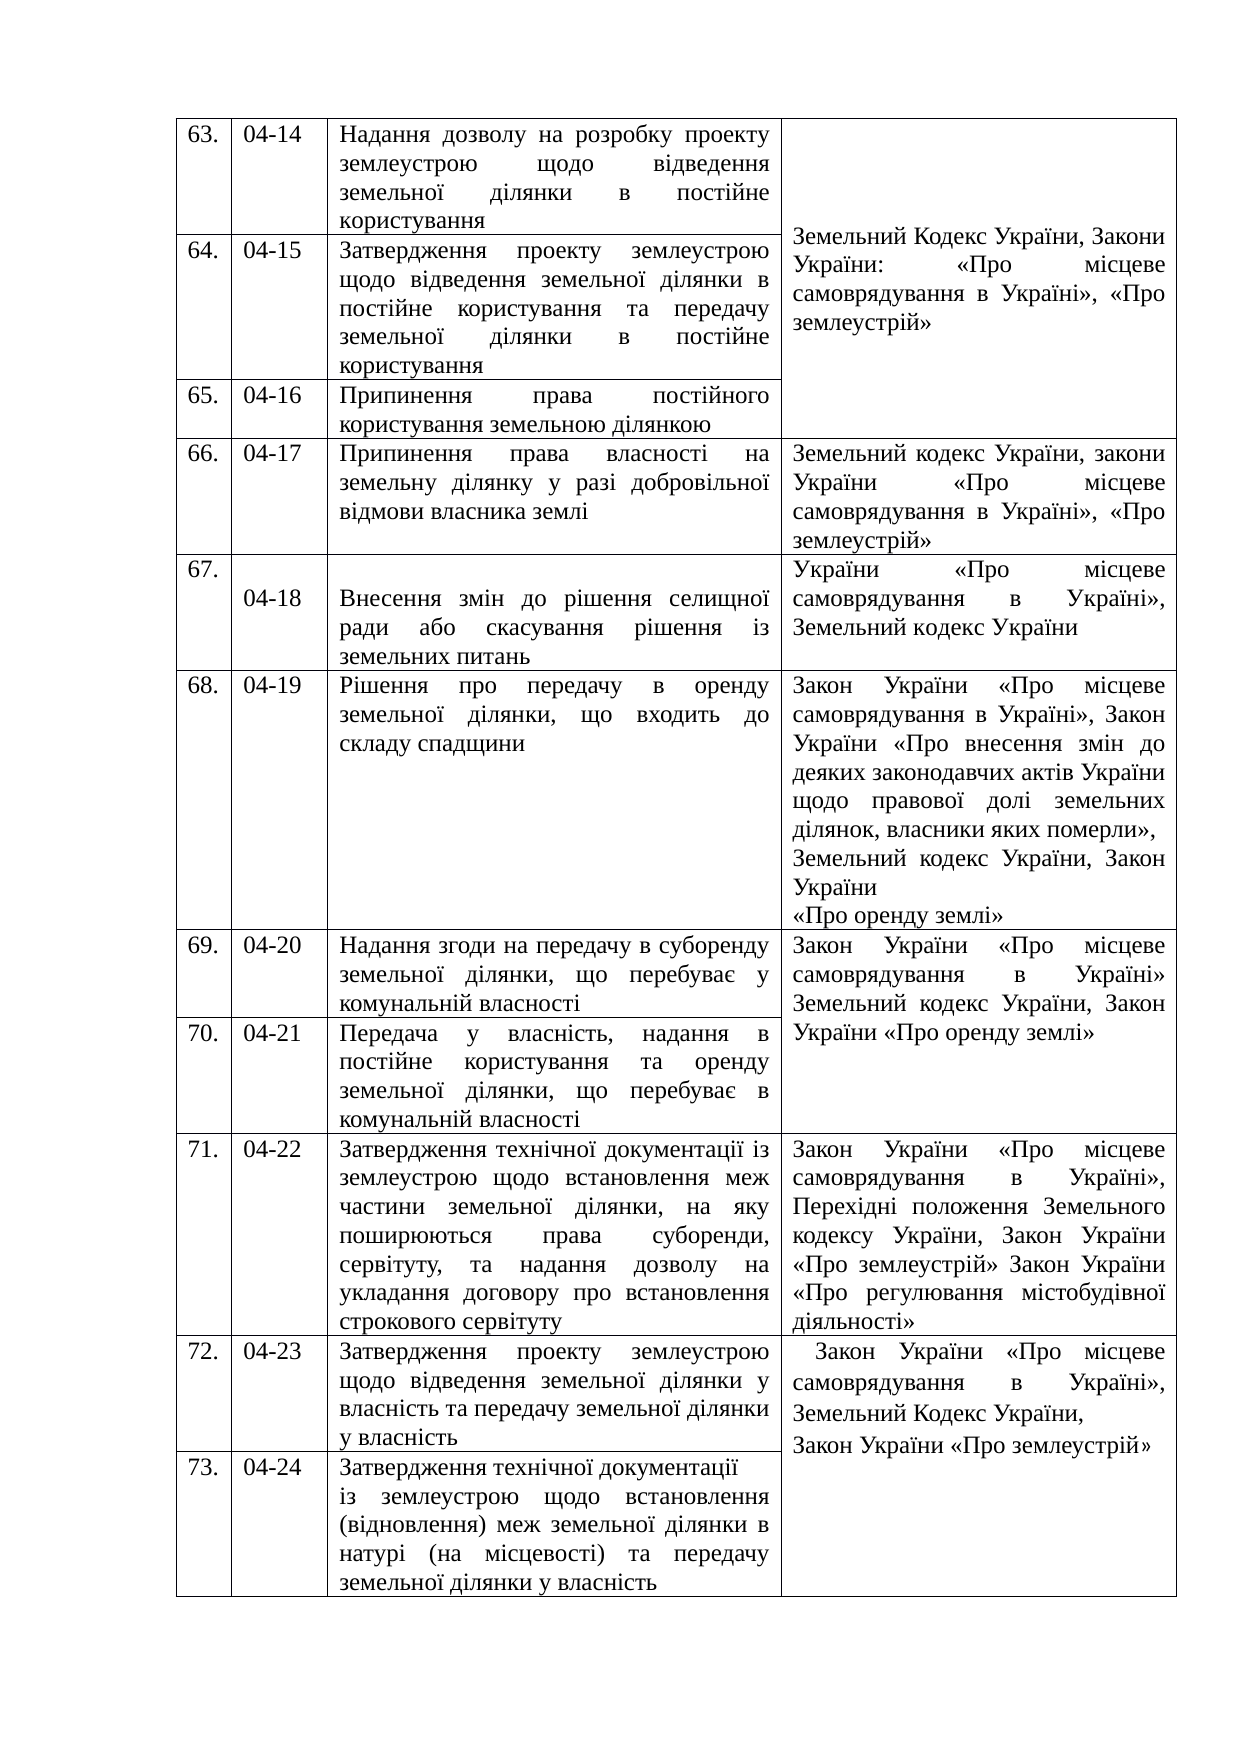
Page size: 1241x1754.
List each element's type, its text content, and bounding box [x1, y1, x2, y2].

table_cell [177, 1134, 231, 1335]
table_cell Затвердження проекту землеустрою щодо відведення земельної ділянки в постійне користування та передачу земельної ділянки в постійне користування [328, 235, 781, 379]
table_cell [177, 555, 231, 669]
table_cell 04-23 [232, 1336, 327, 1451]
table_cell [177, 235, 231, 379]
table_cell Земельний Кодекс України, Закони України: «Про місцеве самоврядування в Україні», «Про землеустрій» [782, 119, 1176, 437]
table_cell 04-16 [232, 380, 327, 437]
table_cell 04-24 [232, 1452, 327, 1596]
table_cell Закон України «Про місцеве самоврядування в Україні», Перехідні положення Земельного кодексу України, Закон України «Про землеустрій» Закон України «Про регулювання містобудівної діяльності» [782, 1134, 1176, 1335]
table_cell Земельний кодекс України, закони України «Про місцеве самоврядування в Україні», «Про землеустрій» [782, 439, 1176, 553]
table_cell України «Про місцеве самоврядування в Україні», Земельний кодекс України [782, 555, 1176, 669]
table_cell 04-18 [232, 555, 327, 669]
table_cell 04-20 [232, 930, 327, 1017]
table_cell 04-15 [232, 235, 327, 379]
table_cell 04-22 [232, 1134, 327, 1335]
table_cell 04-21 [232, 1018, 327, 1133]
table_cell [177, 1336, 231, 1451]
table_cell Припинення права постійного користування земельною ділянкою [328, 380, 781, 437]
table_cell [177, 119, 231, 234]
table_cell 04-14 [232, 119, 327, 234]
table_cell [177, 1452, 231, 1596]
table_cell Закон України «Про місцеве самоврядування в Україні» Земельний кодекс України, Закон України «Про оренду землі» [782, 930, 1176, 1133]
table_cell 04-17 [232, 439, 327, 553]
table_cell Рішення про передачу в оренду земельної ділянки, що входить до складу спадщини [328, 671, 781, 929]
table_cell [177, 439, 231, 553]
table_cell Закон України «Про місцеве самоврядування в Україні», Закон України «Про внесення змін до деяких законодавчих актів України щодо правової долі земельних ділянок, власники яких померли», Земельний кодекс України, Закон України «Про оренду землі» [782, 671, 1176, 929]
table_cell Затвердження технічної документації із землеустрою щодо встановлення меж частини земельної ділянки, на яку поширюються права суборенди, сервітуту, та надання дозволу на укладання договору про встановлення строкового сервітуту [328, 1134, 781, 1335]
table_cell Припинення права власності на земельну ділянку у разі добровільної відмови власника землі [328, 439, 781, 553]
table_cell Надання згоди на передачу в суборенду земельної ділянки, що перебуває у комунальній власності [328, 930, 781, 1017]
table_cell Закон України «Про місцеве самоврядування в Україні», Земельний Кодекс України, Закон України «Про землеустрій» [782, 1336, 1176, 1596]
table_cell Надання дозволу на розробку проекту землеустрою щодо відведення земельної ділянки в постійне користування [328, 119, 781, 234]
table_cell Внесення змін до рішення селищної ради або скасування рішення із земельних питань [328, 555, 781, 669]
table_cell 04-19 [232, 671, 327, 929]
table_cell [177, 930, 231, 1017]
table_cell [177, 1018, 231, 1133]
table_cell Затвердження технічної документації із землеустрою щодо встановлення (відновлення) меж земельної ділянки в натурі (на місцевості) та передачу земельної ділянки у власність [328, 1452, 781, 1596]
table_cell Передача у власність, надання в постійне користування та оренду земельної ділянки, що перебуває в комунальній власності [328, 1018, 781, 1133]
table_cell [177, 380, 231, 437]
table_cell Затвердження проекту землеустрою щодо відведення земельної ділянки у власність та передачу земельної ділянки у власність [328, 1336, 781, 1451]
table_cell [177, 671, 231, 929]
